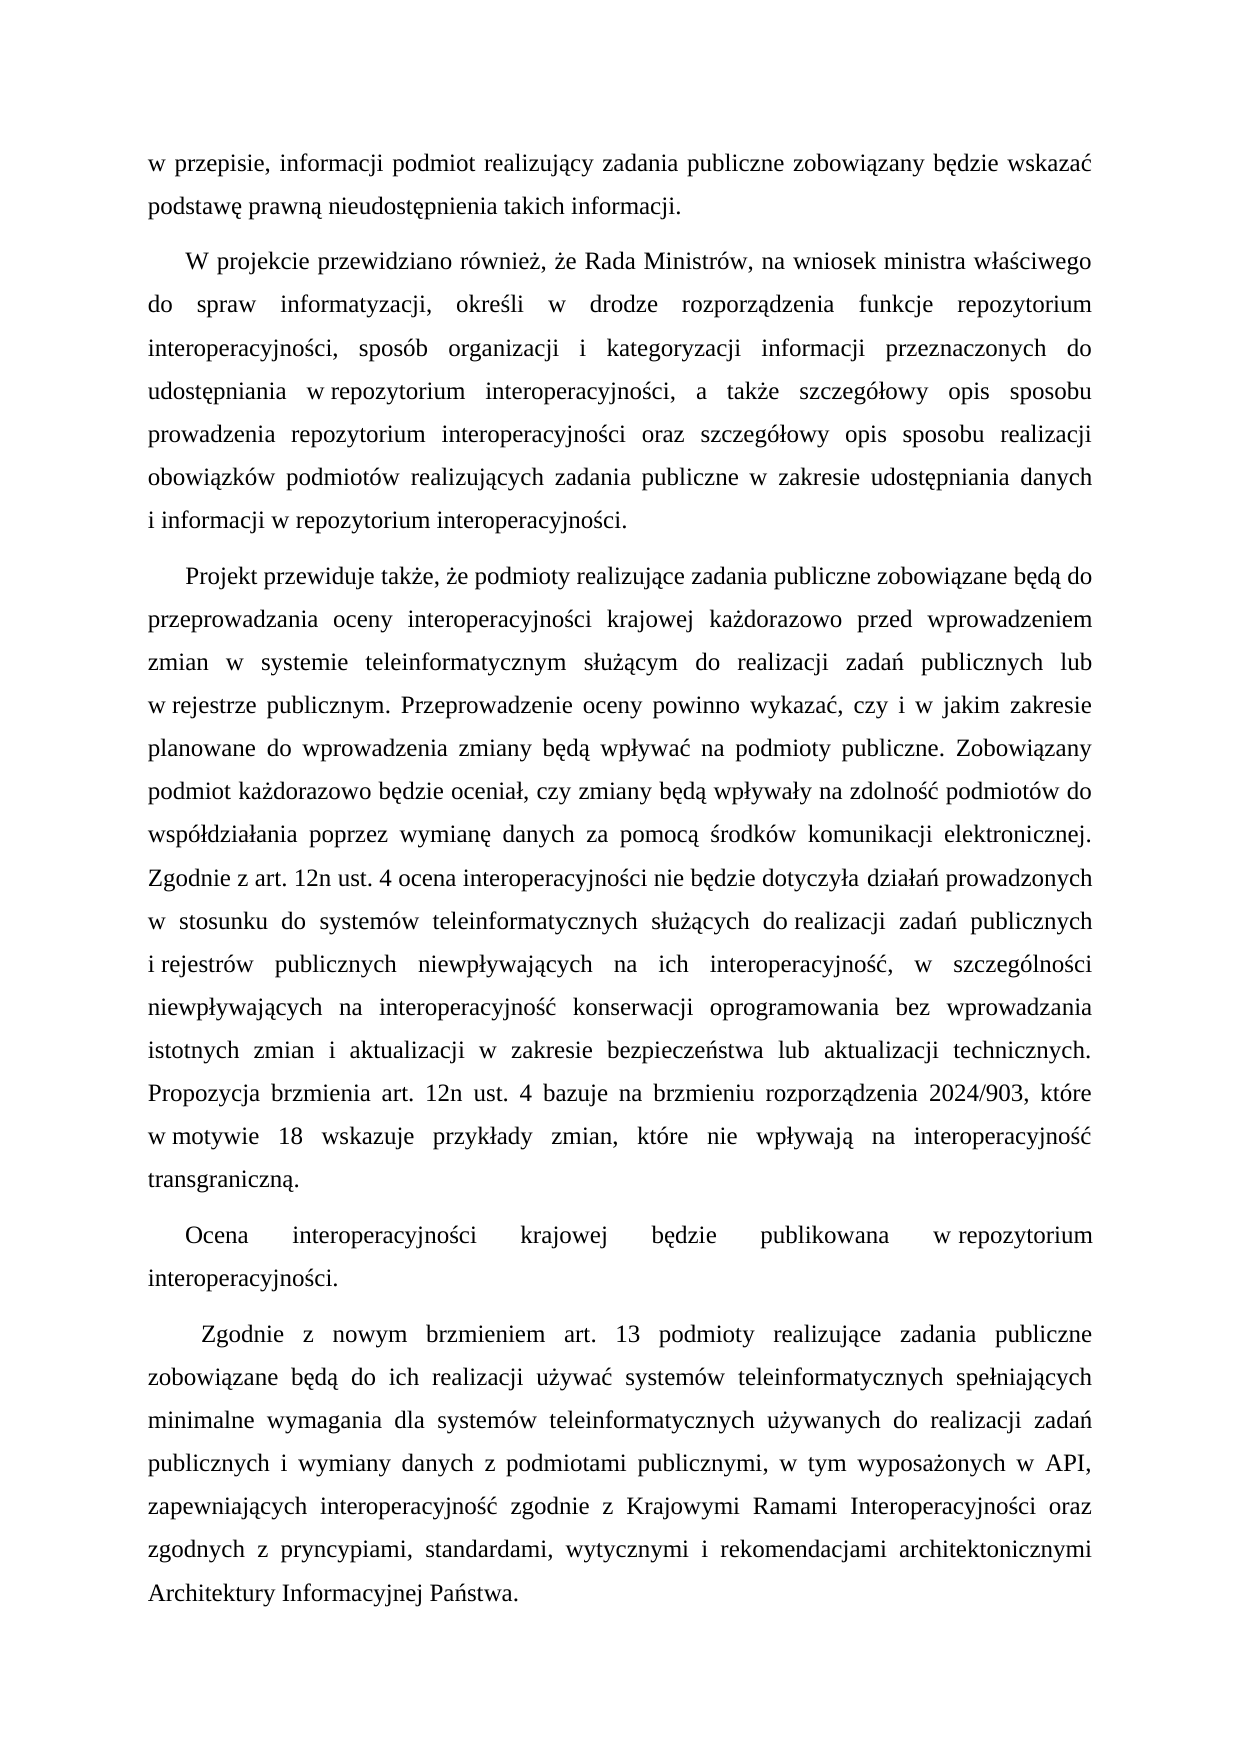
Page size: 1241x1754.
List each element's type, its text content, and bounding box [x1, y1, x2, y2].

text W projekcie przewidziano również, że Rada Ministrów, na wniosek ministra właściwego do spraw informatyzacji, określi w drodze rozporządzenia funkcje repozytorium interoperacyjności, sposób organizacji i kategoryzacji informacji przeznaczonych do udostępniania w repozytorium interoperacyjności, a także szczegółowy opis sposobu prowadzenia repozytorium interoperacyjności oraz szczegółowy opis sposobu realizacji obowiązków podmiotów realizujących zadania publiczne w zakresie udostępniania danych i informacji w repozytorium interoperacyjności. [148, 246, 1093, 534]
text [148, 148, 1093, 219]
text Projekt przewiduje także, że podmioty realizujące zadania publiczne zobowiązane będą do przeprowadzania oceny interoperacyjności krajowej każdorazowo przed wprowadzeniem zmian w systemie teleinformatycznym służącym do realizacji zadań publicznych lub w rejestrze publicznym. Przeprowadzenie oceny powinno wykazać, czy i w jakim zakresie planowane do wprowadzenia zmiany będą wpływać na podmioty publiczne. Zobowiązany podmiot każdorazowo będzie oceniał, czy zmiany będą wpływały na zdolność podmiotów do współdziałania poprzez wymianę danych za pomocą środków komunikacji elektronicznej. Zgodnie z art. 12n ust. 4 ocena interoperacyjności nie będzie dotyczyła działań prowadzonych w stosunku do systemów teleinformatycznych służących do realizacji zadań publicznych i rejestrów publicznych niewpływających na ich interoperacyjność, w szczególności niewpływających na interoperacyjność konserwacji oprogramowania bez wprowadzania istotnych zmian i aktualizacji w zakresie bezpieczeństwa lub aktualizacji technicznych. Propozycja brzmienia art. 12n ust. 4 bazuje na brzmieniu rozporządzenia 2024/903, które w motywie 18 wskazuje przykłady zmian, które nie wpływają na interoperacyjność transgraniczną. [148, 561, 1093, 1193]
text Ocena interoperacyjności krajowej będzie publikowana w repozytorium interoperacyjności. [148, 1220, 1093, 1292]
text Zgodnie z nowym brzmieniem art. 13 podmioty realizujące zadania publiczne zobowiązane będą do ich realizacji używać systemów teleinformatycznych spełniających minimalne wymagania dla systemów teleinformatycznych używanych do realizacji zadań publicznych i wymiany danych z podmiotami publicznymi, w tym wyposażonych w API, zapewniających interoperacyjność zgodnie z Krajowymi Ramami Interoperacyjności oraz zgodnych z pryncypiami, standardami, wytycznymi i rekomendacjami architektonicznymi Architektury Informacyjnej Państwa. [148, 1319, 1093, 1606]
